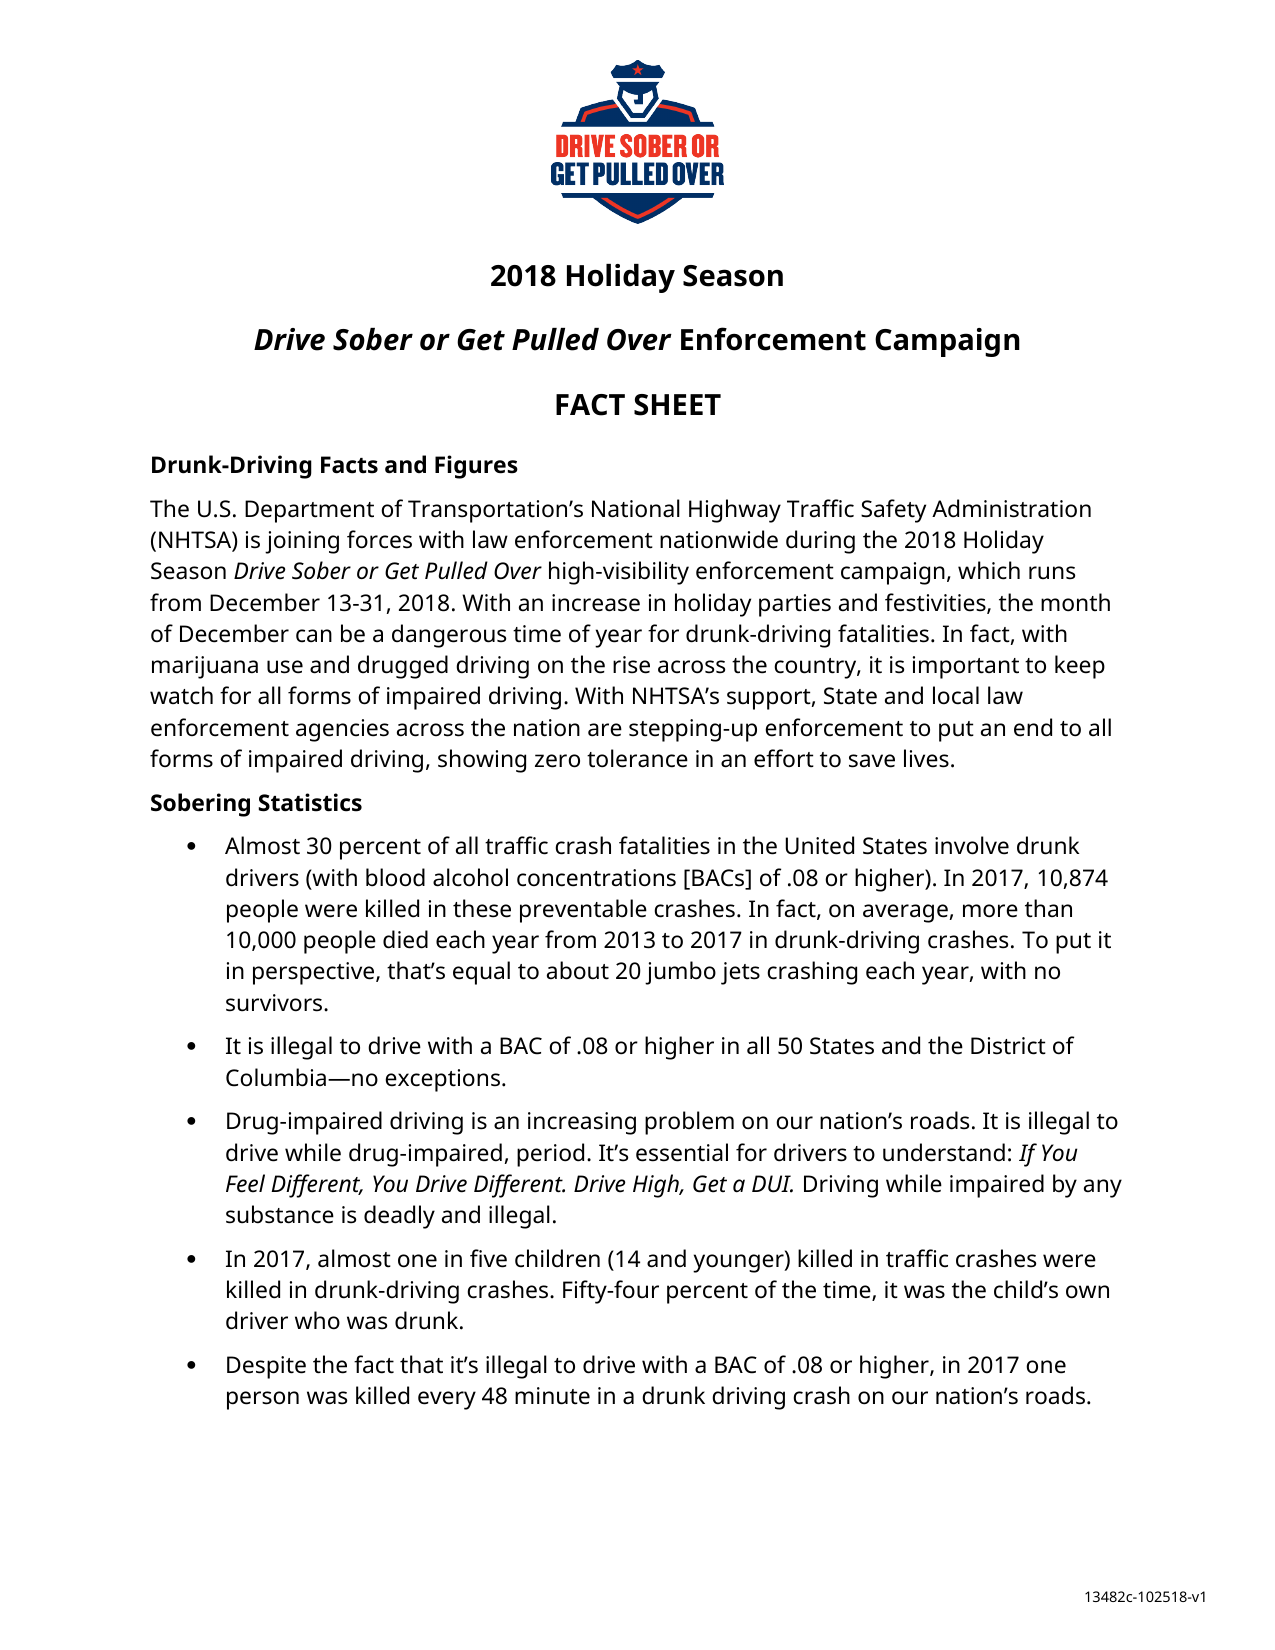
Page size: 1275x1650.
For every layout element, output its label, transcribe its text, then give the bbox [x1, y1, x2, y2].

subtitle Drive Sober or Get Pulled Over Enforcement Campaign [150, 320, 1125, 359]
list It is illegal to drive with a BAC of .08 or higher in all 50 States and the District of Columbia—no exceptions. [187, 1030, 1125, 1093]
picture [551, 60, 724, 224]
text Sobering Statistics [150, 787, 1125, 818]
list Almost 30 percent of all traffic crash fatalities in the United States involve drunk drivers (with blood alcohol concentrations [BACs] of .08 or higher). In 2017, 10,874 people were killed in these preventable crashes. In fact, on average, more than 10,000 people died each year from 2013 to 2017 in drunk-driving crashes. To put it in perspective, that’s equal to about 20 jumbo jets crashing each year, with no survivors. [187, 830, 1125, 1018]
list In 2017, almost one in five children (14 and younger) killed in traffic crashes were killed in drunk-driving crashes. Fifty-four percent of the time, it was the child’s own driver who was drunk. [187, 1243, 1125, 1337]
subtitle FACT SHEET [150, 384, 1125, 424]
subtitle 2018 Holiday Season [150, 255, 1125, 295]
text The U.S. Department of Transportation’s National Highway Traffic Safety Administration (NHTSA) is joining forces with law enforcement nationwide during the 2018 Holiday Season Drive Sober or Get Pulled Over high-visibility enforcement campaign, which runs from December 13-31, 2018. With an increase in holiday parties and festivities, the month of December can be a dangerous time of year for drunk-driving fatalities. In fact, with marijuana use and drugged driving on the rise across the country, it is important to keep watch for all forms of impaired driving. With NHTSA’s support, State and local law enforcement agencies across the nation are stepping-up enforcement to put an end to all forms of impaired driving, showing zero tolerance in an effort to save lives. [150, 493, 1125, 774]
list Drug-impaired driving is an increasing problem on our nation’s roads. It is illegal to drive while drug-impaired, period. It’s essential for drivers to understand: If You Feel Different, You Drive Different. Drive High, Get a DUI. Driving while impaired by any substance is deadly and illegal. [187, 1105, 1125, 1230]
list Despite the fact that it’s illegal to drive with a BAC of .08 or higher, in 2017 one person was killed every 48 minute in a drunk driving crash on our nation’s roads. [187, 1349, 1125, 1412]
text Drunk-Driving Facts and Figures [150, 449, 1125, 480]
